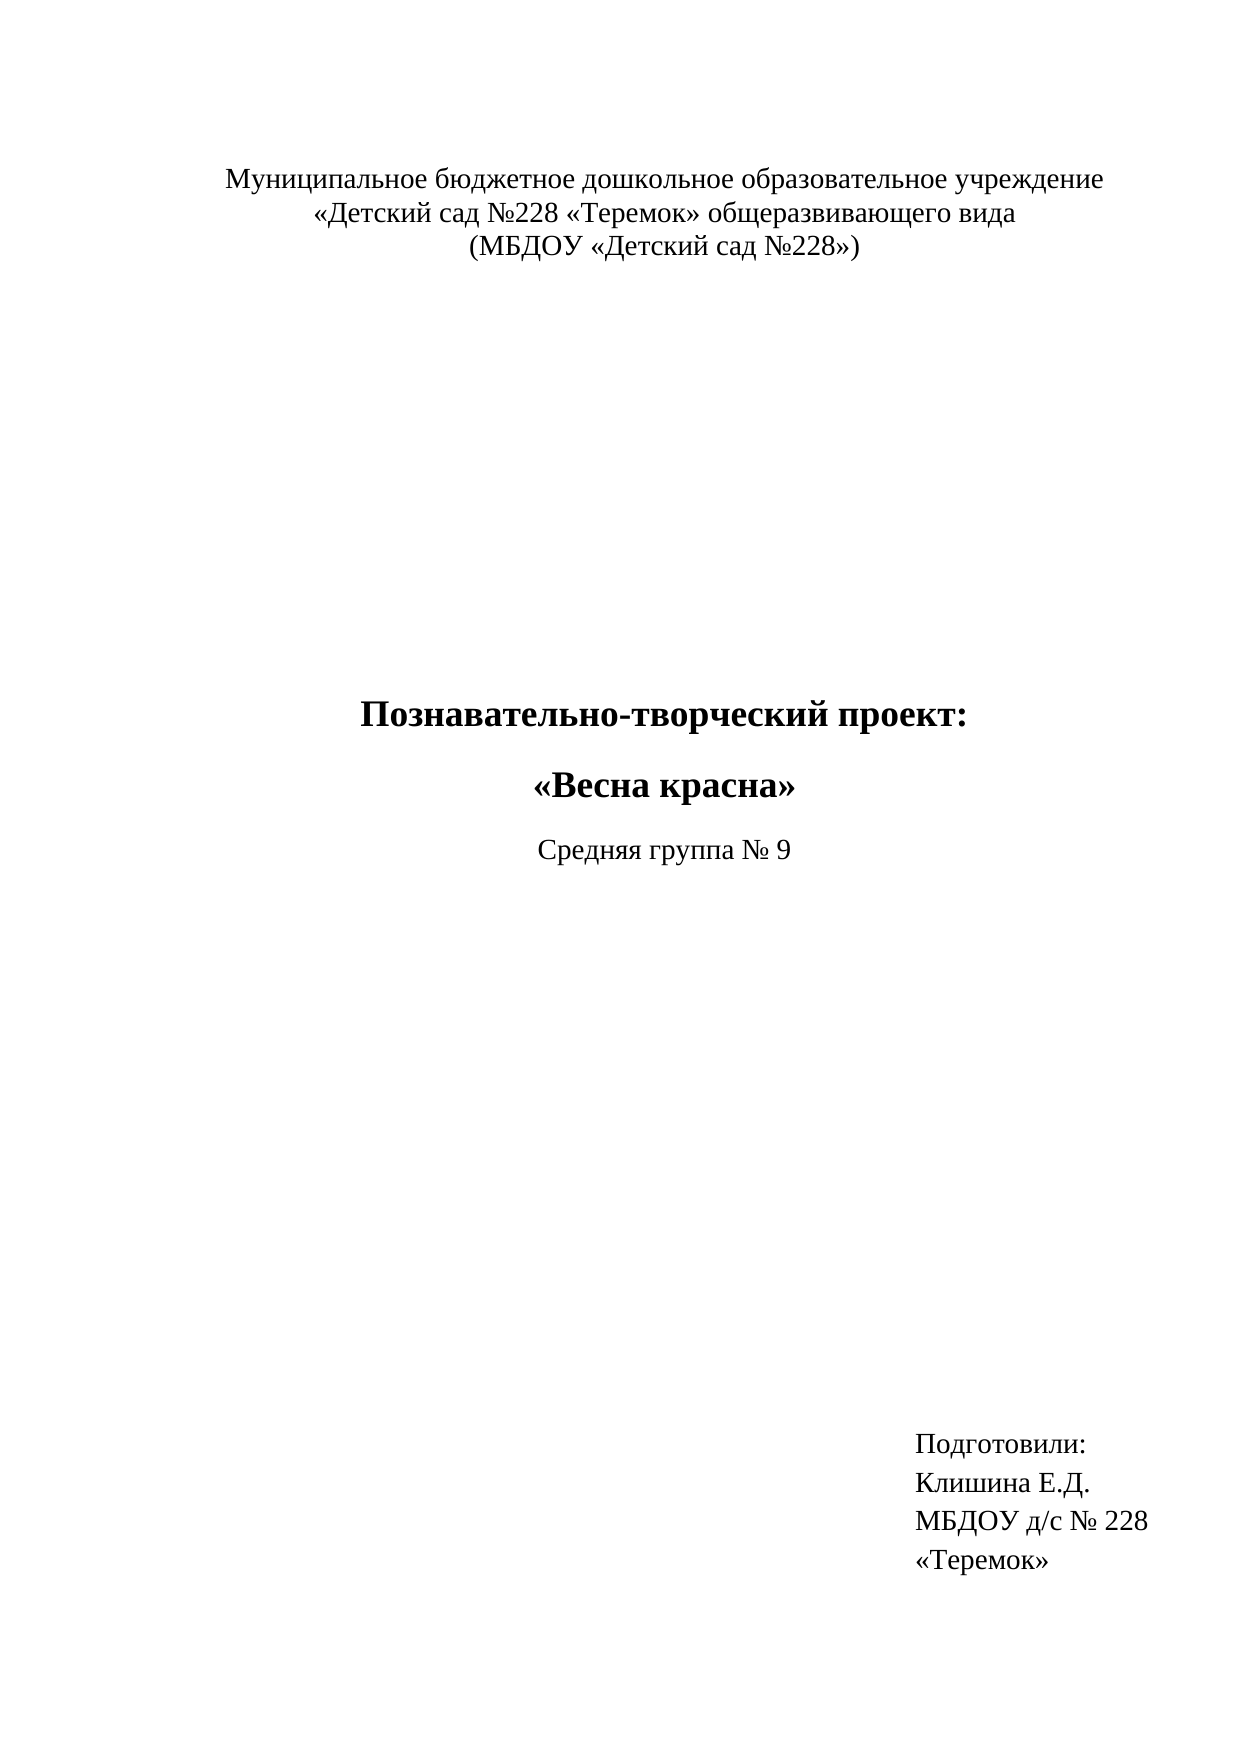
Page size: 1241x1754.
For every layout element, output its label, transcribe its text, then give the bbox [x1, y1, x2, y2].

text Познавательно-творческий проект: [177, 692, 1152, 735]
text МБДОУ д/с № 228 [915, 1503, 1152, 1537]
text Клишина Е.Д. [915, 1465, 1152, 1498]
text Средняя группа № 9 [177, 832, 1152, 866]
text «Детский сад №228 «Теремок» общеразвивающего вида [177, 195, 1152, 228]
text (МБДОУ «Детский сад №228») [177, 228, 1152, 262]
text «Теремок» [915, 1542, 1152, 1575]
text Муниципальное бюджетное дошкольное образовательное учреждение [177, 161, 1152, 195]
text «Весна красна» [177, 762, 1152, 805]
text Подготовили: [915, 1426, 1152, 1460]
